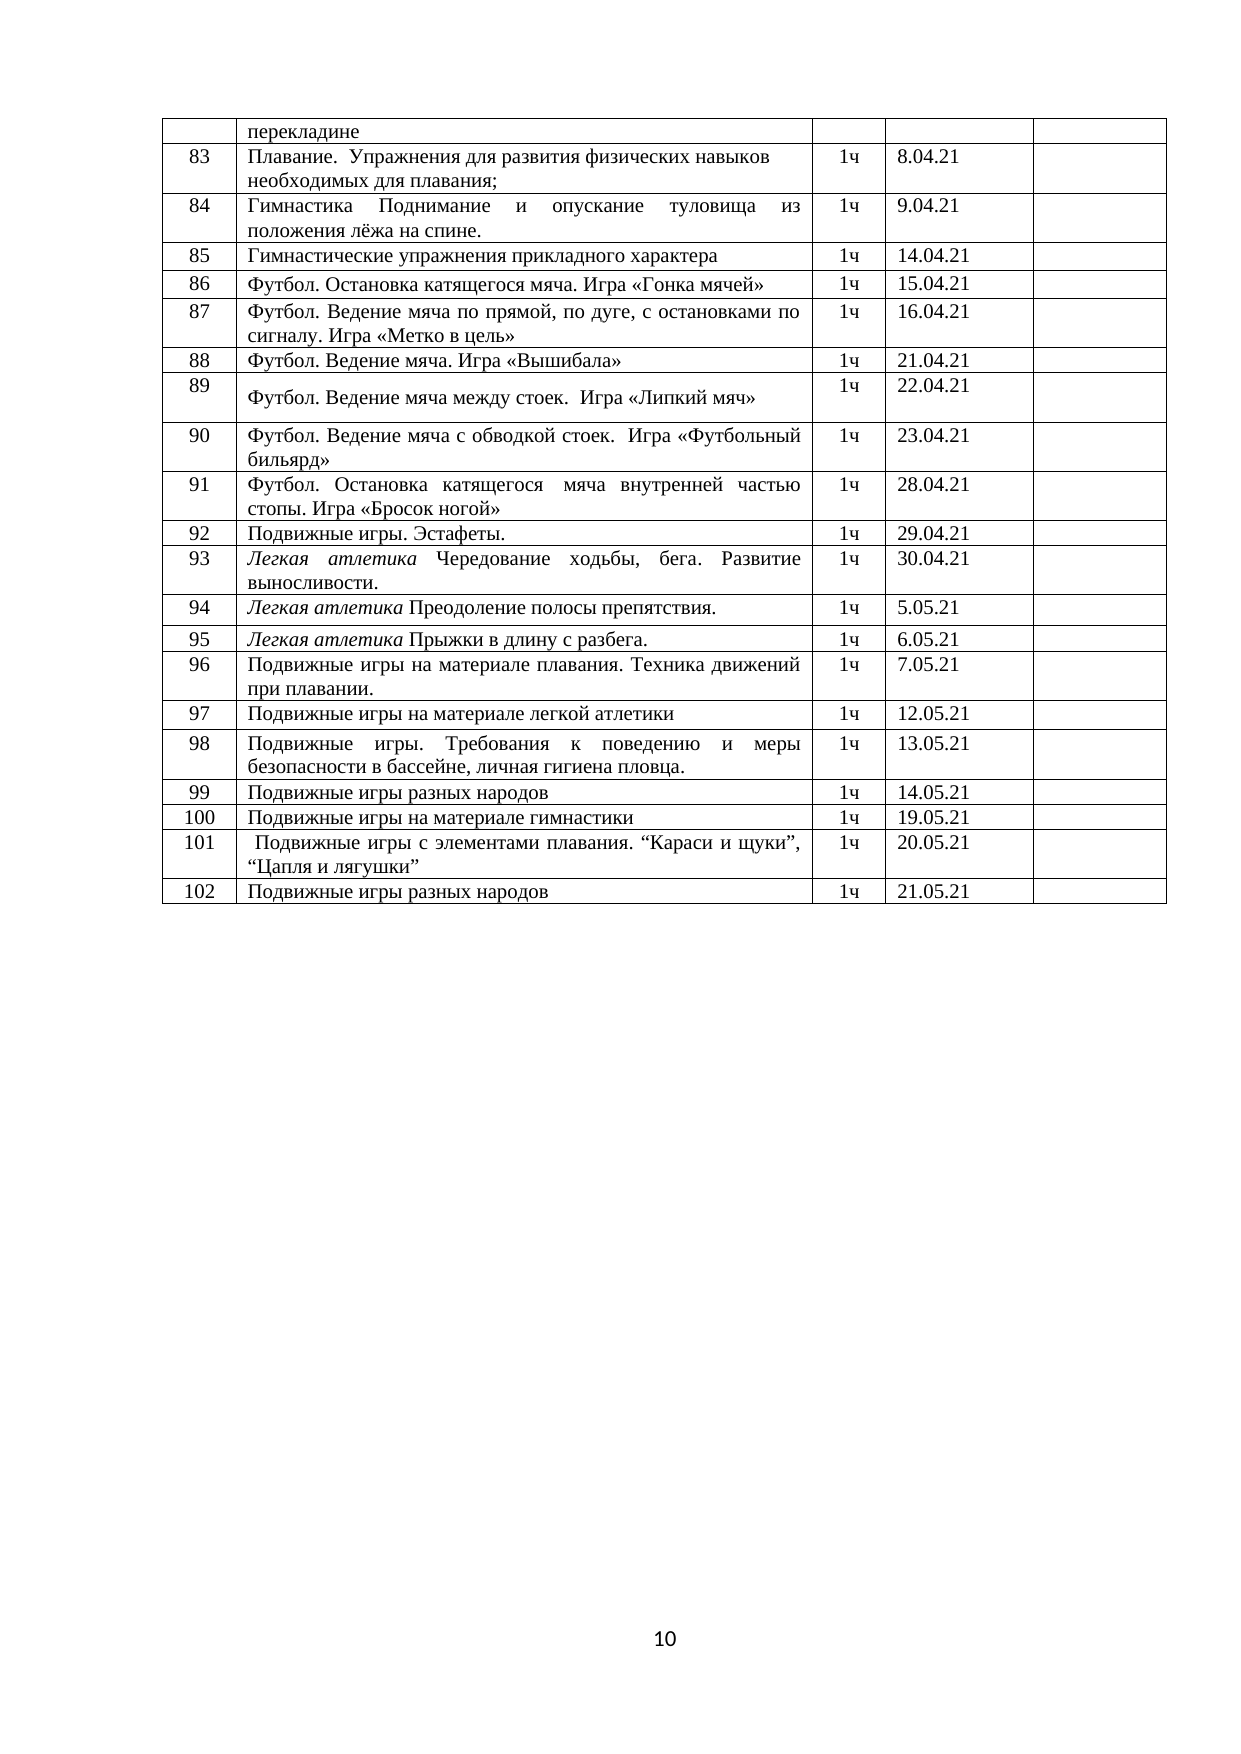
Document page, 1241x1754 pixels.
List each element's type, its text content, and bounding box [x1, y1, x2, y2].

table_cell [1034, 830, 1166, 878]
table_cell 1ч [813, 546, 885, 594]
table_cell 1ч [813, 701, 885, 729]
table_cell 19.05.21 [886, 805, 1033, 829]
table_cell 1ч [813, 144, 885, 192]
table_cell 96 [163, 652, 236, 700]
table_cell [1034, 243, 1166, 270]
table_cell Подвижные игры разных народов [237, 780, 812, 804]
table_cell 94 [163, 595, 236, 625]
table_cell [1034, 595, 1166, 625]
table_cell [1034, 521, 1166, 545]
table_cell [1034, 546, 1166, 594]
table_cell 21.05.21 [886, 879, 1033, 903]
table_cell 97 [163, 701, 236, 729]
table_cell [1034, 373, 1166, 422]
table_cell [1034, 472, 1166, 520]
table_cell 1ч [813, 423, 885, 471]
table_cell Подвижные игры с элементами плавания. “Караси и щуки”, “Цапля и лягушки” [237, 830, 812, 878]
table_cell 5.05.21 [886, 595, 1033, 625]
table_cell 14.04.21 [886, 243, 1033, 270]
table_cell 1ч [813, 595, 885, 625]
table_cell 86 [163, 271, 236, 297]
table_cell 1ч [813, 271, 885, 297]
table_cell 90 [163, 423, 236, 471]
table_cell Подвижные игры на материале гимнастики [237, 805, 812, 829]
table_cell Легкая атлетика Прыжки в длину с разбега. [237, 626, 812, 651]
table_cell [1034, 780, 1166, 804]
table_cell 28.04.21 [886, 472, 1033, 520]
table_cell 84 [163, 194, 236, 242]
table_cell 100 [163, 805, 236, 829]
table_cell 91 [163, 472, 236, 520]
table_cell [237, 119, 812, 143]
table_cell 1ч [813, 805, 885, 829]
table_cell 85 [163, 243, 236, 270]
table_cell 88 [163, 348, 236, 372]
table_cell 82 [163, 119, 236, 143]
table_cell [1034, 271, 1166, 297]
table_cell 8.04.21 [886, 144, 1033, 192]
table_cell Плавание. Упражнения для развития физических навыков необходимых для плавания; [237, 144, 812, 192]
table_cell Подвижные игры разных народов [237, 879, 812, 903]
table_cell Футбол. Ведение мяча. Игра «Вышибала» [237, 348, 812, 372]
table_cell 21.04.21 [886, 348, 1033, 372]
table_cell 23.04.21 [886, 423, 1033, 471]
table_cell 1ч [813, 652, 885, 700]
table_cell 1ч [813, 119, 885, 143]
table_cell 1ч [813, 730, 885, 778]
table_cell Футбол. Остановка катящегося мяча внутренней частью стопы. Игра «Бросок ногой» [237, 472, 812, 520]
table_cell [1034, 194, 1166, 242]
table_cell [1034, 701, 1166, 729]
table_cell 98 [163, 730, 236, 778]
table_cell 1ч [813, 373, 885, 422]
table_cell 1ч [813, 299, 885, 347]
table_cell 102 [163, 879, 236, 903]
table_cell 99 [163, 780, 236, 804]
table_cell 92 [163, 521, 236, 545]
table_cell 87 [163, 299, 236, 347]
table_cell 16.04.21 [886, 299, 1033, 347]
table_cell 14.05.21 [886, 780, 1033, 804]
table_cell 12.05.21 [886, 701, 1033, 729]
table_cell 9.04.21 [886, 194, 1033, 242]
table_cell 29.04.21 [886, 521, 1033, 545]
table_cell [1034, 299, 1166, 347]
table_cell 1ч [813, 830, 885, 878]
table_cell Футбол. Остановка катящегося мяча. Игра «Гонка мячей» [237, 271, 812, 297]
table_cell [1034, 805, 1166, 829]
table_cell 20.05.21 [886, 830, 1033, 878]
table_cell [1034, 626, 1166, 651]
table_cell 13.05.21 [886, 730, 1033, 778]
table_cell 6.05.21 [886, 626, 1033, 651]
table_cell Подвижные игры. Требования к поведению и меры безопасности в бассейне, личная гигиена пловца. [237, 730, 812, 778]
table_cell Гимнастика Поднимание и опускание туловища из положения лёжа на спине. [237, 194, 812, 242]
table_cell 1ч [813, 472, 885, 520]
table_cell [1034, 652, 1166, 700]
table_cell 7.05.21 [886, 652, 1033, 700]
table_cell [1034, 348, 1166, 372]
table_cell 15.04.21 [886, 271, 1033, 297]
table_cell 1ч [813, 626, 885, 651]
table_cell Подвижные игры на материале легкой атлетики [237, 701, 812, 729]
table_cell 1ч [813, 521, 885, 545]
table_cell 1ч [813, 879, 885, 903]
table_cell Подвижные игры на материале плавания. Техника движений при плавании. [237, 652, 812, 700]
table_cell Гимнастические упражнения прикладного характера [237, 243, 812, 270]
table_cell 22.04.21 [886, 373, 1033, 422]
table_cell 95 [163, 626, 236, 651]
table_cell 1ч [813, 243, 885, 270]
table_cell Футбол. Ведение мяча с обводкой стоек. Игра «Футбольный бильярд» [237, 423, 812, 471]
table_cell 1ч [813, 780, 885, 804]
table_cell [1034, 730, 1166, 778]
table_cell [1034, 119, 1166, 143]
table_cell [1034, 423, 1166, 471]
table_cell Легкая атлетика Преодоление полосы препятствия. [237, 595, 812, 625]
table_cell Футбол. Ведение мяча по прямой, по дуге, с остановками по сигналу. Игра «Метко в цель» [237, 299, 812, 347]
table_cell [1034, 144, 1166, 192]
table_cell 7.04.21 [886, 119, 1033, 143]
table_cell Футбол. Ведение мяча между стоек. Игра «Липкий мяч» [237, 373, 812, 422]
table_cell 101 [163, 830, 236, 878]
table_cell 89 [163, 373, 236, 422]
table_cell [1034, 879, 1166, 903]
table_cell 93 [163, 546, 236, 594]
table_cell Подвижные игры. Эстафеты. [237, 521, 812, 545]
table_cell 83 [163, 144, 236, 192]
table_cell Легкая атлетика Чередование ходьбы, бега. Развитие выносливости. [237, 546, 812, 594]
table_cell 1ч [813, 194, 885, 242]
table_cell 30.04.21 [886, 546, 1033, 594]
table_cell 1ч [813, 348, 885, 372]
